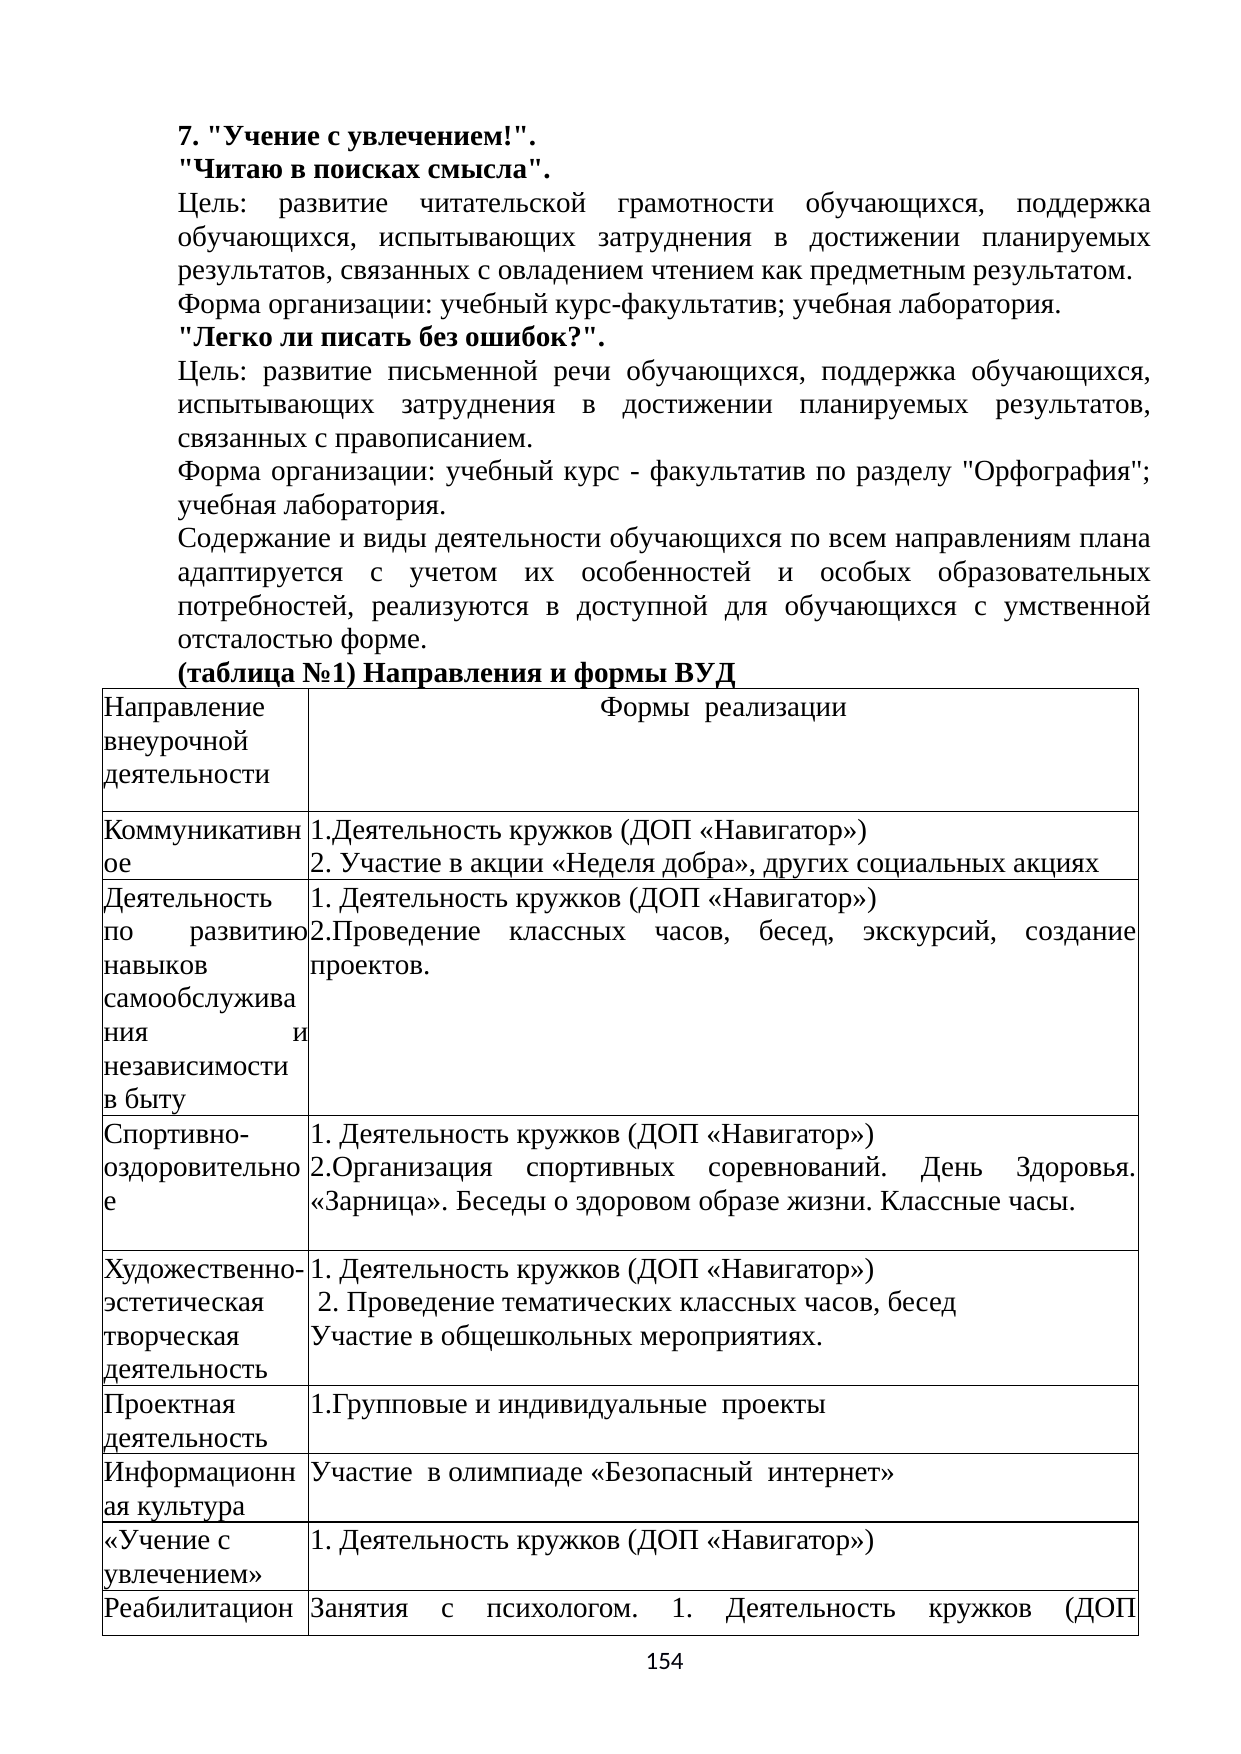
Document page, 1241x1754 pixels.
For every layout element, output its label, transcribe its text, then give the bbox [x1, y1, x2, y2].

text (таблица №1) Направления и формы ВУД [177, 655, 1152, 688]
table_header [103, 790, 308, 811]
text Форма организации: учебный курс-факультатив; учебная лаборатория. [177, 286, 1152, 319]
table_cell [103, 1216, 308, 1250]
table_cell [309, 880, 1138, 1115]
text "Читаю в поисках смысла". [177, 152, 1152, 185]
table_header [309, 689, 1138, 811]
text Цель: развитие письменной речи обучающихся, поддержка обучающихся, испытывающих затруднения в достижении планируемых результатов, связанных с правописанием. [177, 353, 1152, 453]
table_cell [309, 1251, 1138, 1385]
text 7. "Учение с увлечением!". [177, 118, 1152, 152]
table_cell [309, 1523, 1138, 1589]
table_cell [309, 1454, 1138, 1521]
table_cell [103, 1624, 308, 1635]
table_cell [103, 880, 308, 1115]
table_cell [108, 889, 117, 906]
text Цель: развитие читательской грамотности обучающихся, поддержка обучающихся, испытывающих затруднения в достижении планируемых результатов, связанных с овладением чтением как предметным результатом. [177, 185, 1152, 286]
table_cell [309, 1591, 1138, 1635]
text Содержание и виды деятельности обучающихся по всем направлениям плана адаптируется с учетом их особенностей и особых образовательных потребностей, реализуются в доступной для обучающихся с умственной отсталостью форме. [177, 521, 1152, 655]
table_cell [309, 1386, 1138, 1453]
text Форма организации: учебный курс - факультатив по разделу "Орфография"; учебная лаборатория. [177, 453, 1152, 521]
text "Легко ли писать без ошибок?". [177, 319, 1152, 353]
